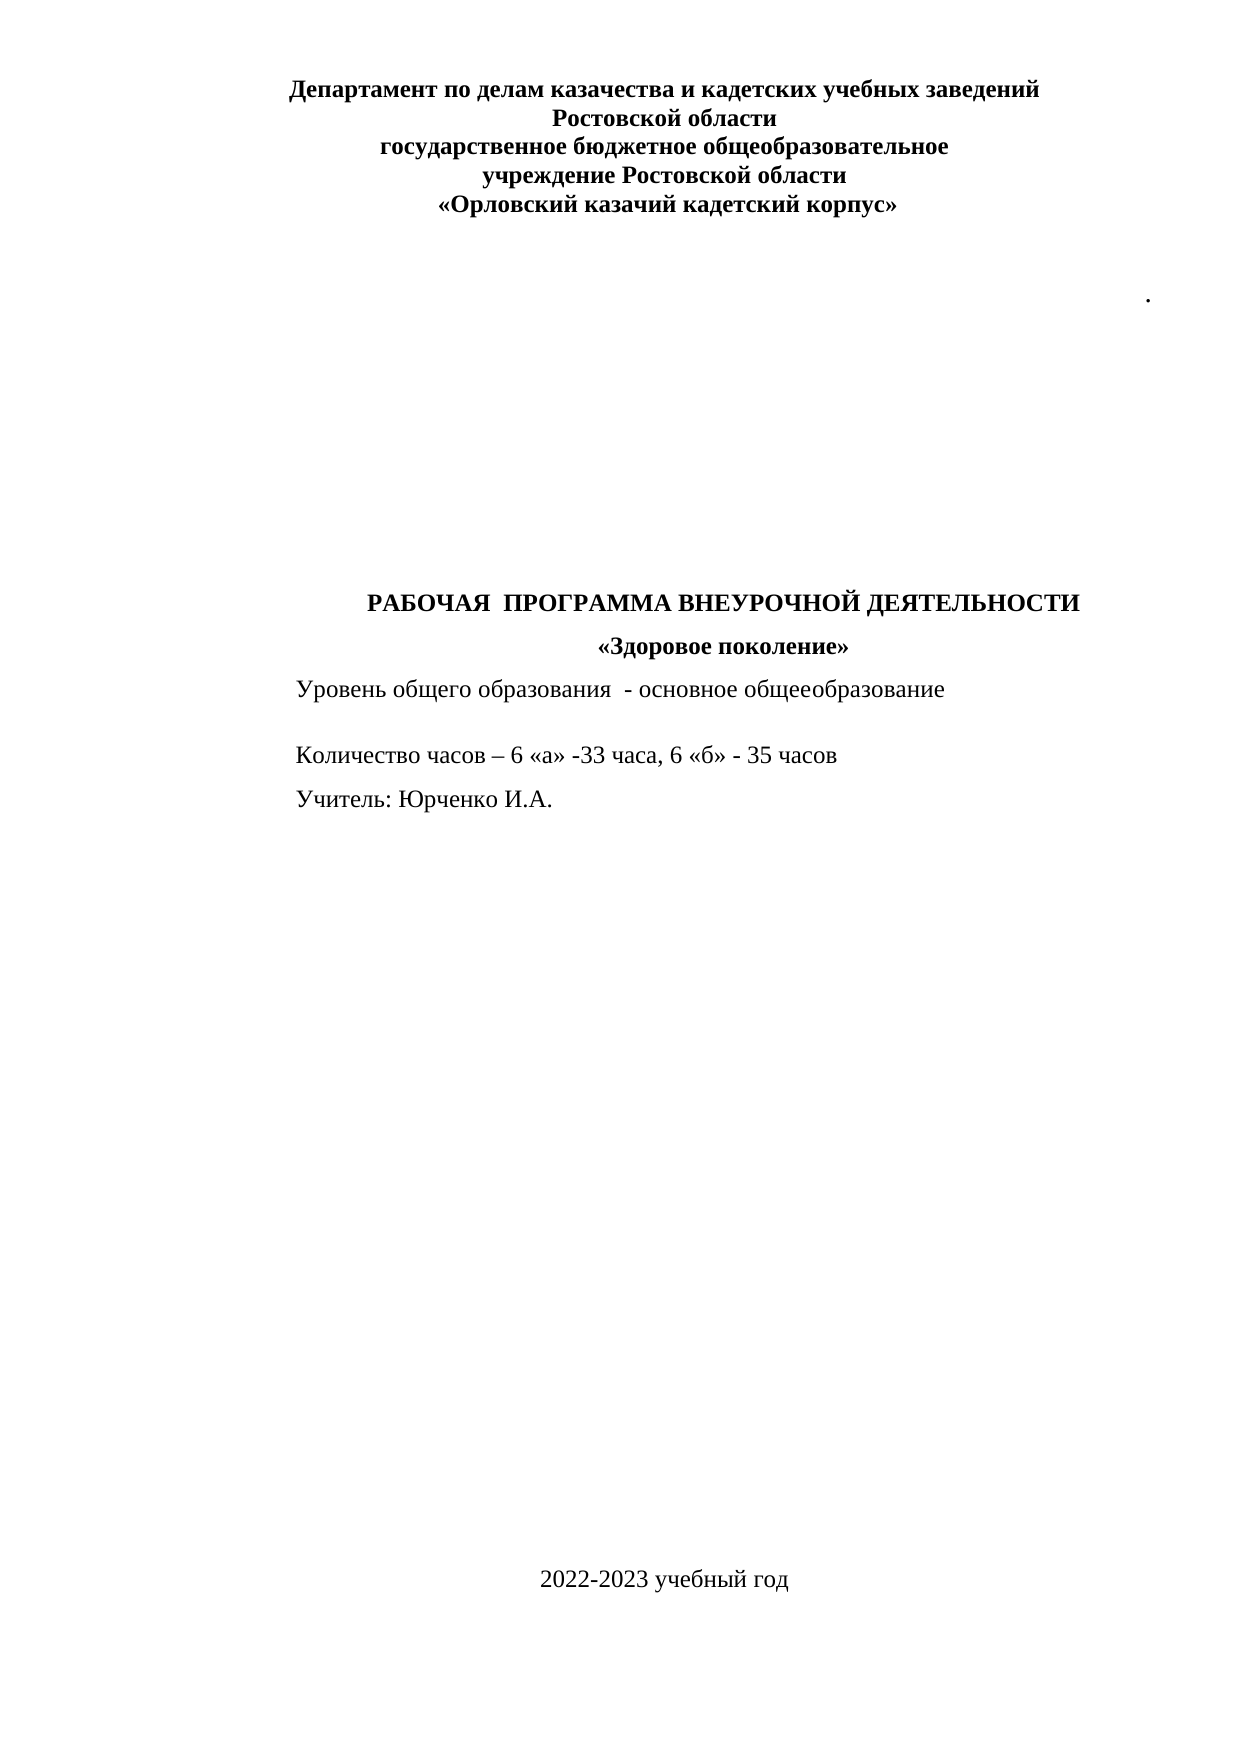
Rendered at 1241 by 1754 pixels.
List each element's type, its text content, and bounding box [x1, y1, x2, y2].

text . [181, 275, 1152, 309]
text РАБОЧАЯ ПРОГРАММА ВНЕУРОЧНОЙ ДЕЯТЕЛЬНОСТИ [295, 588, 1152, 617]
text Уровень общего образования - основное общееобразование [295, 674, 1152, 703]
text Ростовской области [177, 103, 1152, 131]
text Учитель: Юрченко И.А. [295, 784, 1152, 812]
text Количество часов – 6 «а» -33 часа, 6 «б» - 35 часов [295, 741, 1152, 769]
text Департамент по делам казачества и кадетских учебных заведений [177, 74, 1152, 103]
text «Здоровое поколение» [295, 631, 1152, 660]
text «Орловский казачий кадетский корпус» [177, 189, 1152, 218]
text 2022-2023 учебный год [177, 1564, 1152, 1593]
text учреждение Ростовской области [177, 160, 1152, 189]
text государственное бюджетное общеобразовательное [177, 131, 1152, 160]
